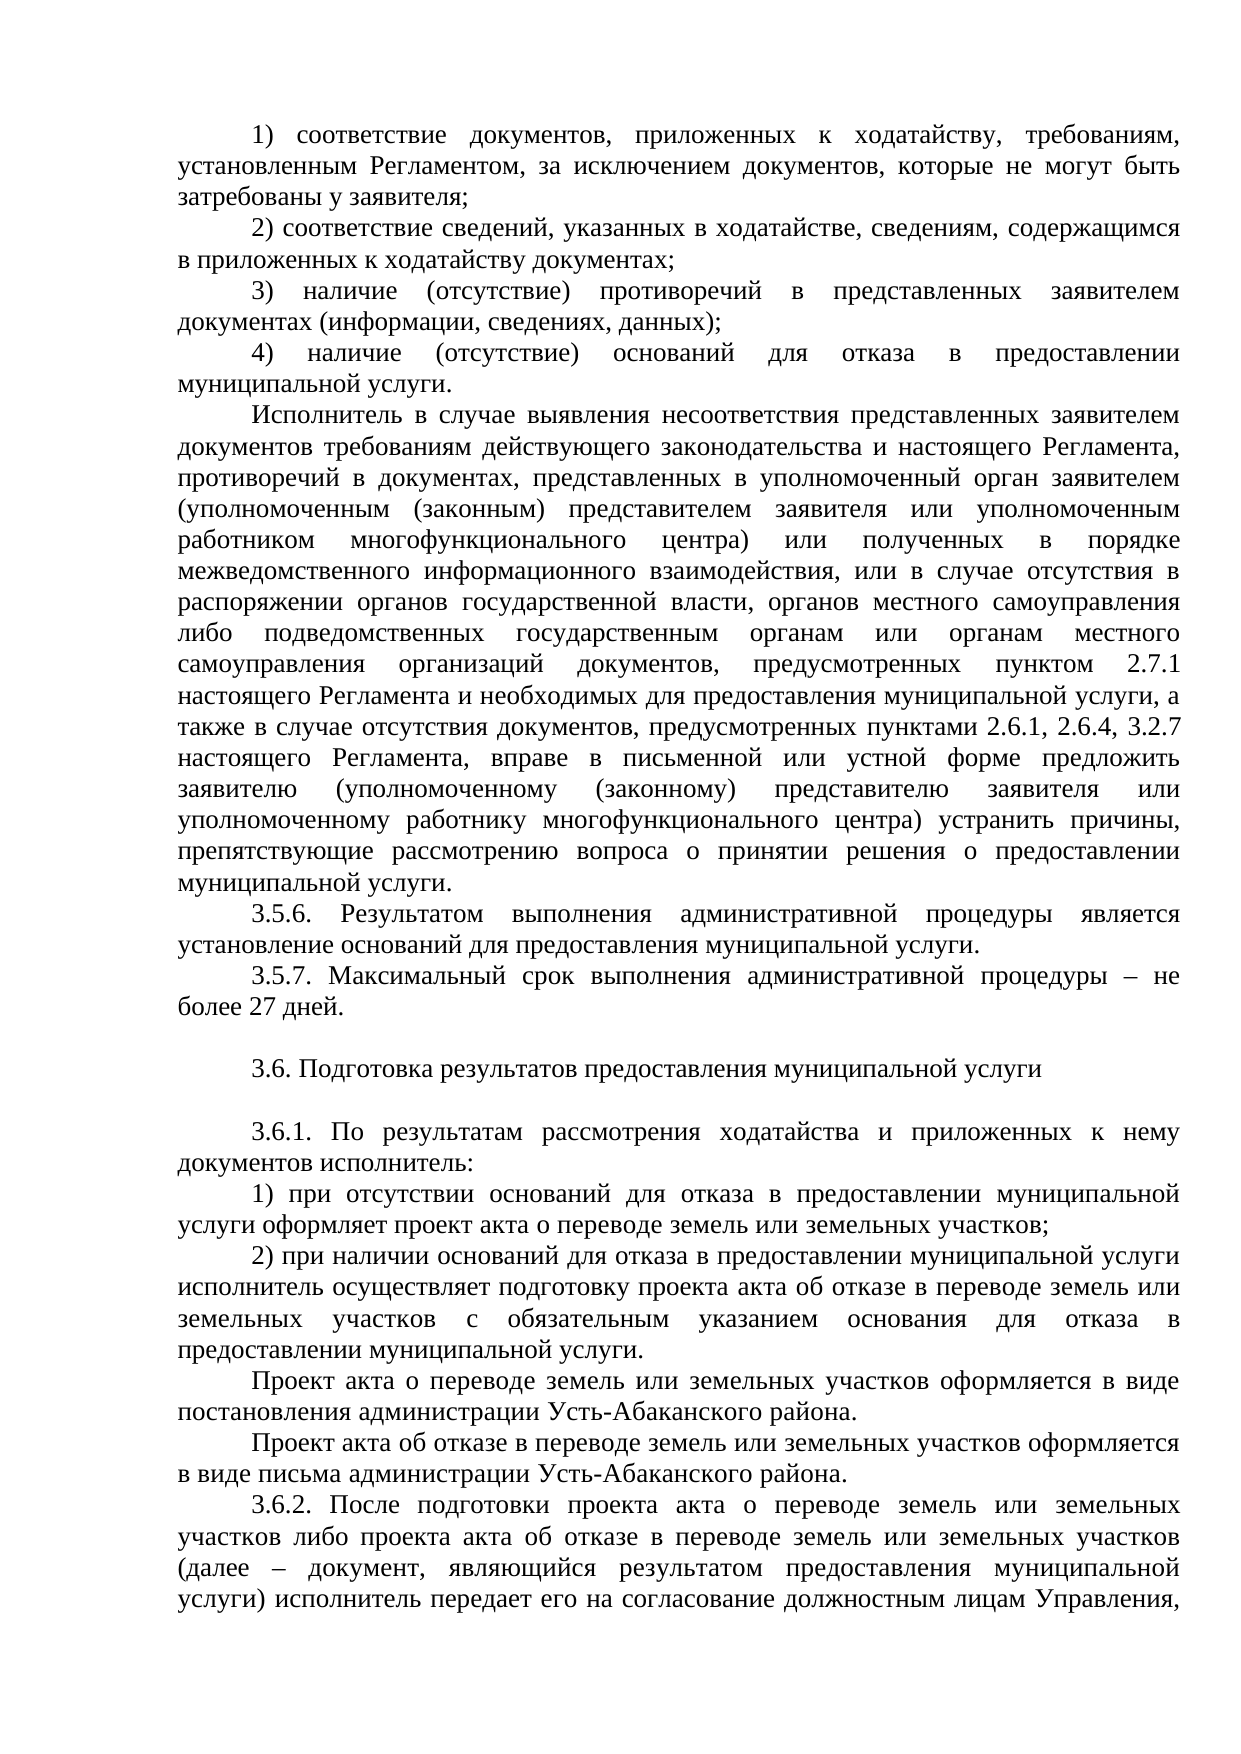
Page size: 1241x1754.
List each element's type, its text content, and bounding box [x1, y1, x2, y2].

text 1) соответствие документов, приложенных к ходатайству, требованиям, установленным Регламентом, за исключением документов, которые не могут быть затребованы у заявителя; [177, 118, 1181, 212]
text Проект акта об отказе в переводе земель или земельных участков оформляется в виде письма администрации Усть-Абаканского района. [177, 1426, 1181, 1488]
text 3.5.7. Максимальный срок выполнения административной процедуры – не более 27 дней. [177, 959, 1181, 1021]
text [177, 1488, 1181, 1613]
text Исполнитель в случае выявления несоответствия представленных заявителем документов требованиям действующего законодательства и настоящего Регламента, противоречий в документах, представленных в уполномоченный орган заявителем (уполномоченным (законным) представителем заявителя или уполномоченным работником многофункционального центра) или полученных в порядке межведомственного информационного взаимодействия, или в случае отсутствия в распоряжении органов государственной власти, органов местного самоуправления либо подведомственных государственным органам или органам местного самоуправления организаций документов, предусмотренных пунктом 2.7.1 настоящего Регламента и необходимых для предоставления муниципальной услуги, а также в случае отсутствия документов, предусмотренных пунктами 2.6.1, 2.6.4, 3.2.7 настоящего Регламента, вправе в письменной или устной форме предложить заявителю (уполномоченному (законному) представителю заявителя или уполномоченному работнику многофункционального центра) устранить причины, препятствующие рассмотрению вопроса о принятии решения о предоставлении муниципальной услуги. [177, 398, 1181, 897]
text 3.6. Подготовка результатов предоставления муниципальной услуги [177, 1052, 1181, 1084]
text 4) наличие (отсутствие) оснований для отказа в предоставлении муниципальной услуги. [177, 336, 1181, 398]
text 3) наличие (отсутствие) противоречий в представленных заявителем документах (информации, сведениях, данных); [177, 274, 1181, 336]
text 3.5.6. Результатом выполнения административной процедуры является установление оснований для предоставления муниципальной услуги. [177, 897, 1181, 959]
text 1) при отсутствии оснований для отказа в предоставлении муниципальной услуги оформляет проект акта о переводе земель или земельных участков; [177, 1177, 1181, 1239]
text 3.6.1. По результатам рассмотрения ходатайства и приложенных к нему документов исполнитель: [177, 1115, 1181, 1177]
text 2) при наличии оснований для отказа в предоставлении муниципальной услуги исполнитель осуществляет подготовку проекта акта об отказе в переводе земель или земельных участков с обязательным указанием основания для отказа в предоставлении муниципальной услуги. [177, 1239, 1181, 1364]
text 2) соответствие сведений, указанных в ходатайстве, сведениям, содержащимся в приложенных к ходатайству документах; [177, 212, 1181, 274]
text Проект акта о переводе земель или земельных участков оформляется в виде постановления администрации Усть-Абаканского района. [177, 1364, 1181, 1426]
